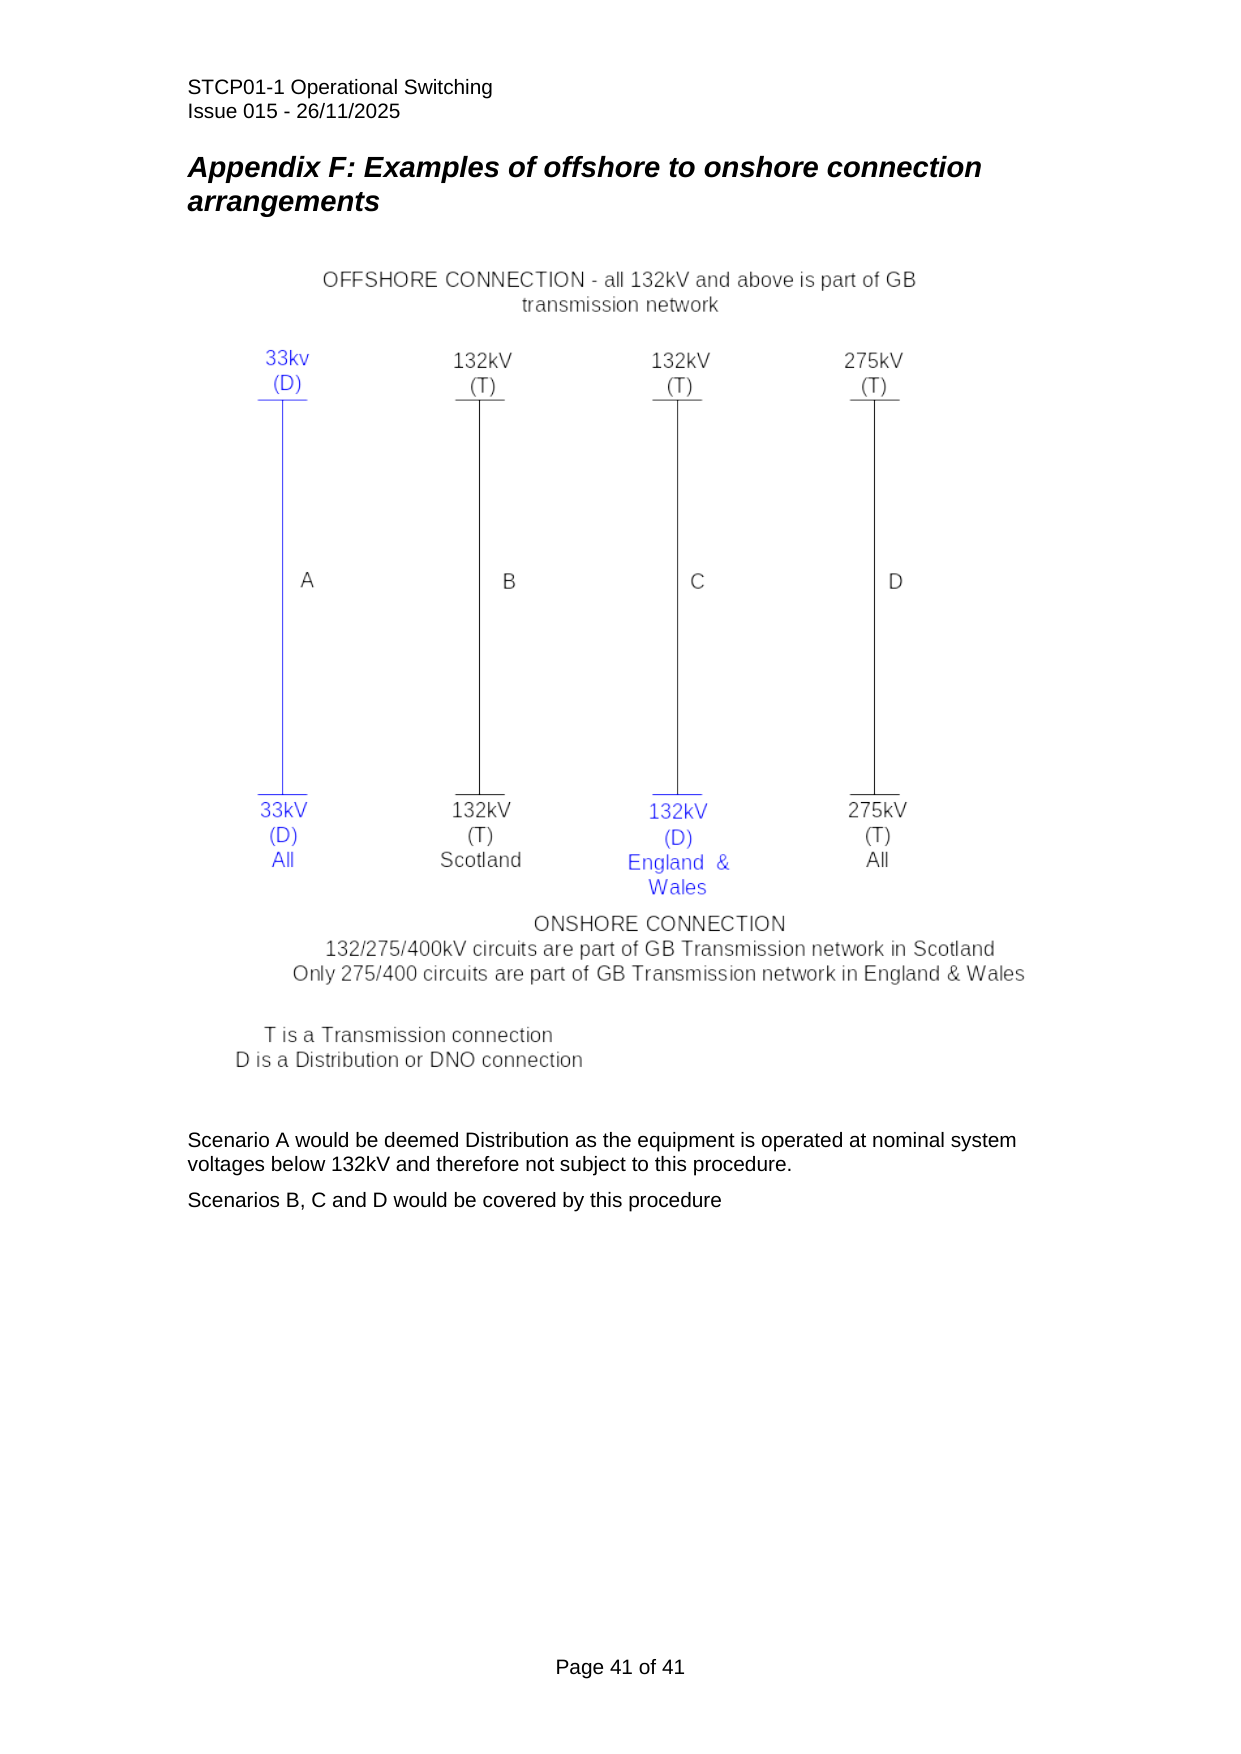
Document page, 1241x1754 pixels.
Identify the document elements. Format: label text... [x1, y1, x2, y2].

text Appendix F: Examples of offshore to onshore connection arrangements [187, 150, 1053, 217]
text Scenario A would be deemed Distribution as the equipment is operated at nominal system voltages below 132kV and therefore not subject to this procedure. [187, 1127, 1053, 1175]
text Scenarios B, C and D would be covered by this procedure [187, 1188, 1053, 1212]
